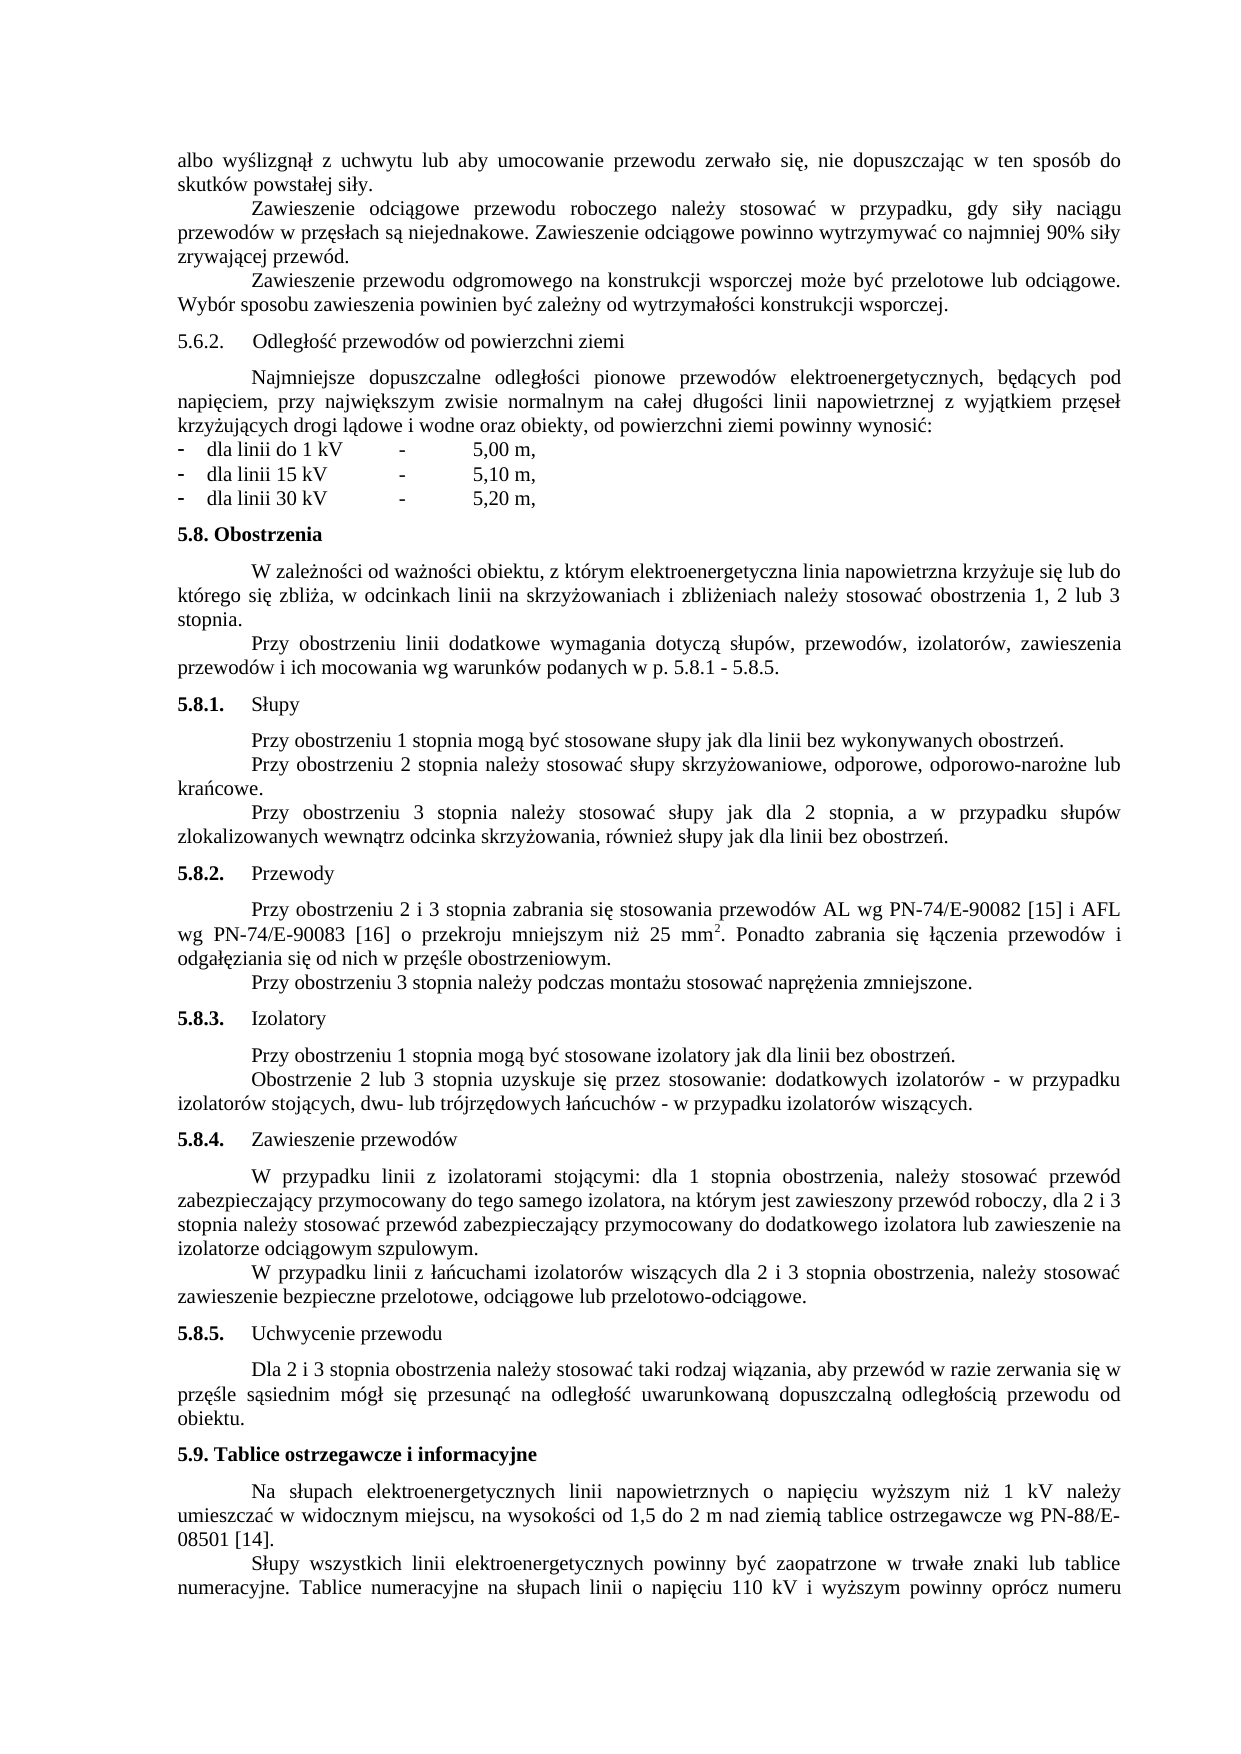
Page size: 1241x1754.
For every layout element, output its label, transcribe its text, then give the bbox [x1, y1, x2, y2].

text Przy obostrzeniu 3 stopnia należy podczas montażu stosować naprężenia zmniejszone. [177, 969, 1122, 994]
text Obostrzenie 2 lub 3 stopnia uzyskuje się przez stosowanie: dodatkowych izolatorów - w przypadku izolatorów stojących, dwu- lub trójrzędowych łańcuchów - w przypadku izolatorów wiszących. [177, 1067, 1122, 1115]
subtitle 5.9. Tablice ostrzegawcze i informacyjne [177, 1442, 1122, 1466]
text Na słupach elektroenergetycznych linii napowietrznych o napięciu wyższym niż 1 kV należy umieszczać w widocznym miejscu, na wysokości od 1,5 do 2 m nad ziemią tablice ostrzegawcze wg PN-88/E-08501 [14]. [177, 1479, 1122, 1551]
list Przewody [177, 861, 1122, 885]
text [177, 1551, 1122, 1599]
text Przy obostrzeniu 1 stopnia mogą być stosowane słupy jak dla linii bez wykonywanych obostrzeń. [177, 728, 1122, 752]
text W zależności od ważności obiektu, z którym elektroenergetyczna linia napowietrzna krzyżuje się lub do którego się zbliża, w odcinkach linii na skrzyżowaniach i zbliżeniach należy stosować obostrzenia 1, 2 lub 3 stopnia. [177, 559, 1122, 631]
list dla linii do 1 kV - 5,00 m, [177, 437, 1122, 461]
text Najmniejsze dopuszczalne odległości pionowe przewodów elektroenergetycznych, będących pod napięciem, przy największym zwisie normalnym na całej długości linii napowietrznej z wyjątkiem przęseł krzyżujących drogi lądowe i wodne oraz obiekty, od powierzchni ziemi powinny wynosić: [177, 365, 1122, 437]
list Odległość przewodów od powierzchni ziemi [177, 329, 1122, 353]
text W przypadku linii z izolatorami stojącymi: dla 1 stopnia obostrzenia, należy stosować przewód zabezpieczający przymocowany do tego samego izolatora, na którym jest zawieszony przewód roboczy, dla 2 i 3 stopnia należy stosować przewód zabezpieczający przymocowany do dodatkowego izolatora lub zawieszenie na izolatorze odciągowym szpulowym. [177, 1164, 1122, 1260]
list Słupy [177, 691, 1122, 716]
text Zawieszenie przewodu odgromowego na konstrukcji wsporczej może być przelotowe lub odciągowe. Wybór sposobu zawieszenia powinien być zależny od wytrzymałości konstrukcji wsporczej. [177, 268, 1122, 316]
list Izolatory [177, 1006, 1122, 1030]
text Przy obostrzeniu 3 stopnia należy stosować słupy jak dla 2 stopnia, a w przypadku słupów zlokalizowanych wewnątrz odcinka skrzyżowania, również słupy jak dla linii bez obostrzeń. [177, 800, 1122, 848]
list dla linii 15 kV - 5,10 m, [177, 461, 1122, 486]
list Zawieszenie przewodów [177, 1127, 1122, 1151]
text Zawieszenie odciągowe przewodu roboczego należy stosować w przypadku, gdy siły naciągu przewodów w przęsłach są niejednakowe. Zawieszenie odciągowe powinno wytrzymywać co najmniej 90% siły zrywającej przewód. [177, 196, 1122, 268]
list Uchwycenie przewodu [177, 1321, 1122, 1345]
text W przypadku linii z łańcuchami izolatorów wiszących dla 2 i 3 stopnia obostrzenia, należy stosować zawieszenie bezpieczne przelotowe, odciągowe lub przelotowo-odciągowe. [177, 1260, 1122, 1308]
text Przy obostrzeniu 1 stopnia mogą być stosowane izolatory jak dla linii bez obostrzeń. [177, 1043, 1122, 1067]
text Przy obostrzeniu 2 stopnia należy stosować słupy skrzyżowaniowe, odporowe, odporowo-narożne lub krańcowe. [177, 752, 1122, 800]
text Przy obostrzeniu 2 i 3 stopnia zabrania się stosowania przewodów AL wg PN-74/E-90082 [15] i AFL wg PN-74/E-90083 [16] o przekroju mniejszym niż 25 mm2. Ponadto zabrania się łączenia przewodów i odgałęziania się od nich w przęśle obostrzeniowym. [177, 897, 1122, 969]
text Dla 2 i 3 stopnia obostrzenia należy stosować taki rodzaj wiązania, aby przewód w razie zerwania się w przęśle sąsiednim mógł się przesunąć na odległość uwarunkowaną dopuszczalną odległością przewodu od obiektu. [177, 1357, 1122, 1429]
list dla linii 30 kV - 5,20 m, [177, 486, 1122, 509]
subtitle 5.8. Obostrzenia [177, 522, 1122, 546]
text Przy obostrzeniu linii dodatkowe wymagania dotyczą słupów, przewodów, izolatorów, zawieszenia przewodów i ich mocowania wg warunków podanych w p. 5.8.1 - 5.8.5. [177, 631, 1122, 679]
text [177, 148, 1122, 196]
